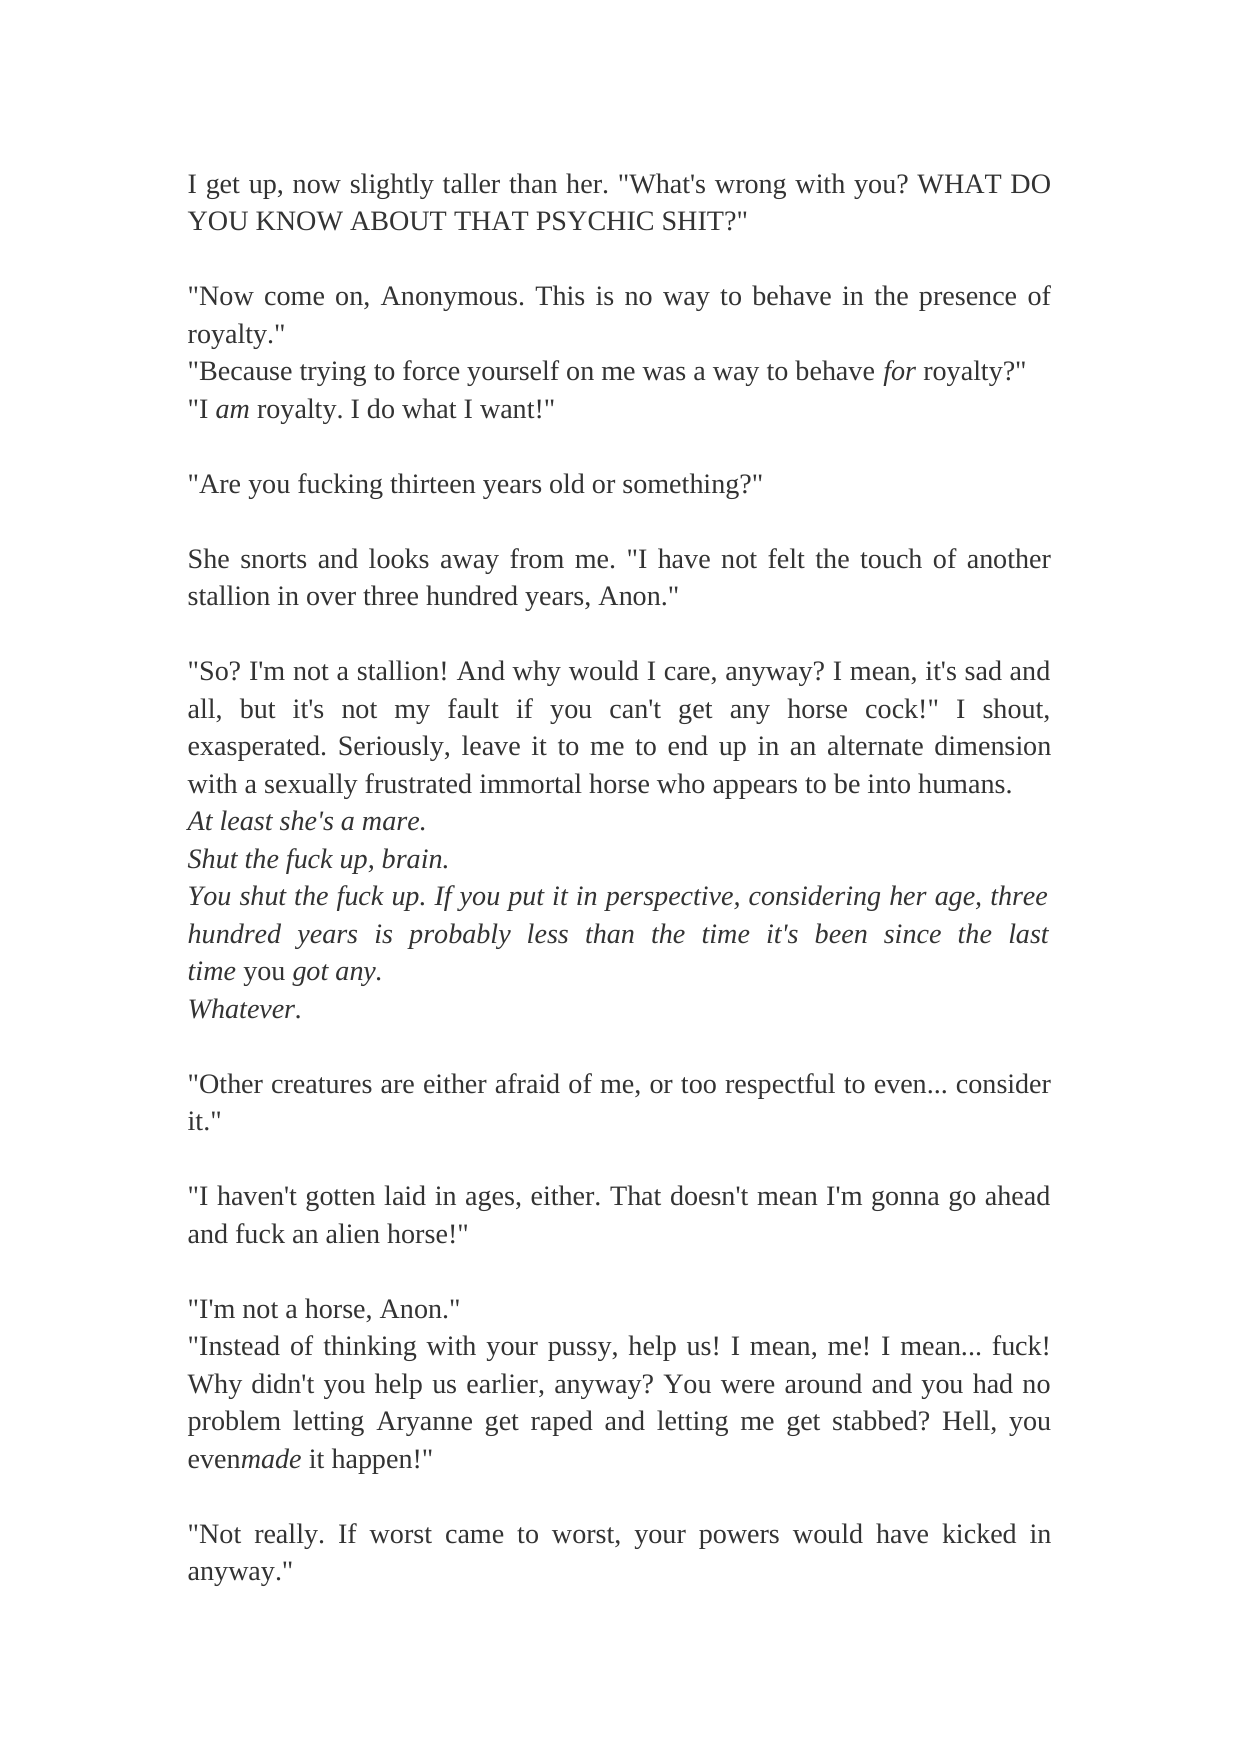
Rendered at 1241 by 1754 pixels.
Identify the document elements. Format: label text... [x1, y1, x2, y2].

text "So? I'm not a stallion! And why would I care, anyway? I mean, it's sad and all, but it's not my fault if you can't get any horse cock!" I shout, exasperated. Seriously, leave it to me to end up in an alternate dimension with a sexually frustrated immortal horse who appears to be into humans. [187, 652, 1053, 802]
text "Not really. If worst came to worst, your powers would have kicked in anyway." [187, 1514, 1053, 1589]
text I get up, now slightly taller than her. "What's wrong with you? WHAT DO YOU KNOW ABOUT THAT PSYCHIC SHIT?" [187, 164, 1053, 239]
text "Other creatures are either afraid of me, or too respectful to even... consider it." [187, 1064, 1053, 1139]
text Whatever. [187, 989, 1053, 1027]
text "Because trying to force yourself on me was a way to behave for royalty?" [187, 352, 1053, 389]
text At least she's a mare. [187, 802, 1053, 839]
text "Instead of thinking with your pussy, help us! I mean, me! I mean... fuck! Why didn't you help us earlier, anyway? You were around and you had no problem letting Aryanne get raped and letting me get stabbed? Hell, you evenmade it happen!" [187, 1327, 1053, 1477]
text "Are you fucking thirteen years old or something?" [187, 464, 1053, 502]
text "I'm not a horse, Anon." [187, 1289, 1053, 1327]
text "I am royalty. I do what I want!" [187, 389, 1053, 427]
text You shut the fuck up. If you put it in perspective, considering her age, three hundred years is probably less than the time it's been since the last time you got any. [187, 877, 1053, 989]
text Shut the fuck up, brain. [187, 839, 1053, 877]
text She snorts and looks away from me. "I have not felt the touch of another stallion in over three hundred years, Anon." [187, 539, 1053, 614]
text "Now come on, Anonymous. This is no way to behave in the presence of royalty." [187, 277, 1053, 352]
text "I haven't gotten laid in ages, either. That doesn't mean I'm gonna go ahead and fuck an alien horse!" [187, 1177, 1053, 1252]
